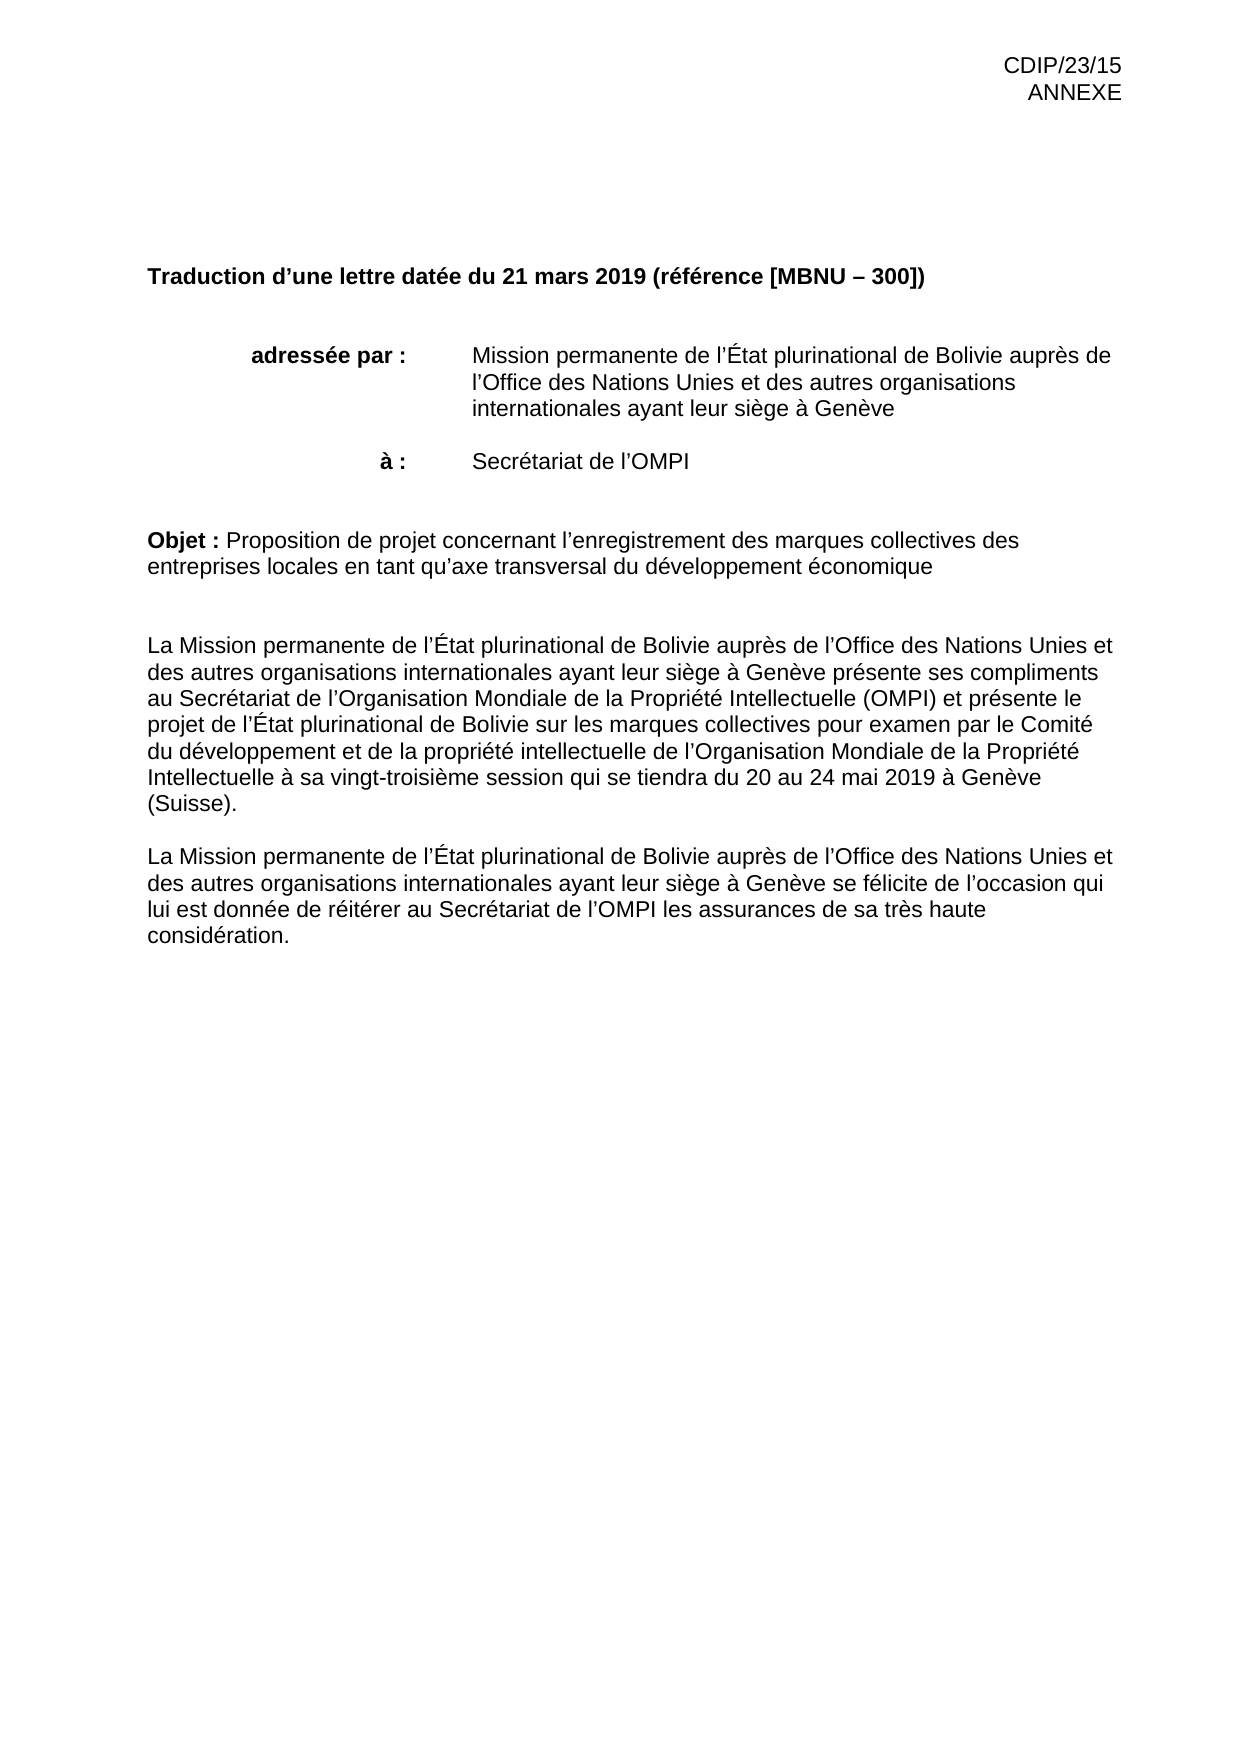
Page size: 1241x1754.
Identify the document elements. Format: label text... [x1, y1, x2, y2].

text à : Secrétariat de l’OMPI [147, 448, 1122, 474]
text Traduction d’une lettre datée du 21 mars 2019 (référence [MBNU – 300]) [147, 263, 1122, 290]
text La Mission permanente de l’État plurinational de Bolivie auprès de l’Office des Nations Unies et des autres organisations internationales ayant leur siège à Genève se félicite de l’occasion qui lui est donnée de réitérer au Secrétariat de l’OMPI les assurances de sa très haute considération. [147, 843, 1122, 948]
text adressée par : Mission permanente de l’État plurinational de Bolivie auprès de l’Office des Nations Unies et des autres organisations internationales ayant leur siège à Genève [147, 342, 1122, 421]
text Objet : Proposition de projet concernant l’enregistrement des marques collectives des entreprises locales en tant qu’axe transversal du développement économique [147, 527, 1122, 579]
text La Mission permanente de l’État plurinational de Bolivie auprès de l’Office des Nations Unies et des autres organisations internationales ayant leur siège à Genève présente ses compliments au Secrétariat de l’Organisation Mondiale de la Propriété Intellectuelle (OMPI) et présente le projet de l’État plurinational de Bolivie sur les marques collectives pour examen par le Comité du développement et de la propriété intellectuelle de l’Organisation Mondiale de la Propriété Intellectuelle à sa vingt-troisième session qui se tiendra du 20 au 24 mai 2019 à Genève (Suisse). [147, 632, 1122, 817]
